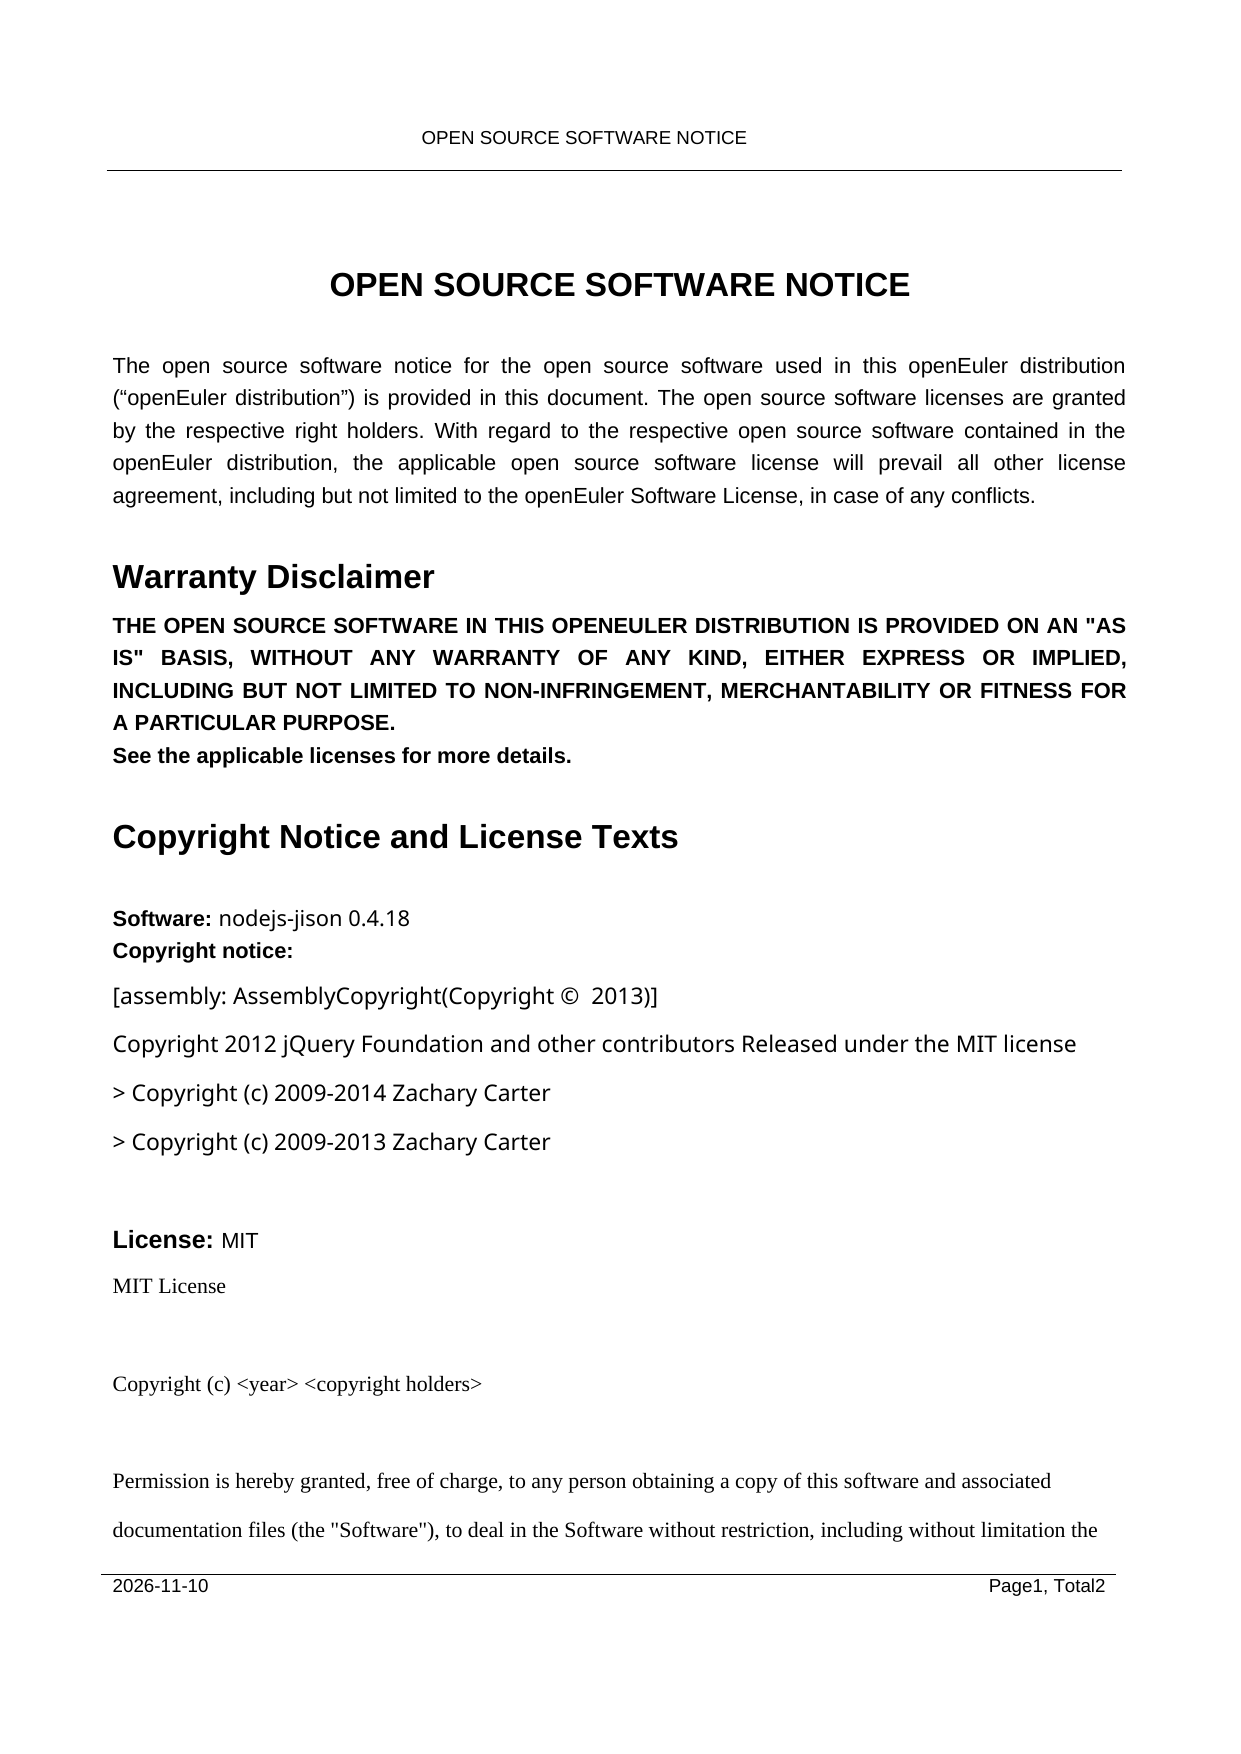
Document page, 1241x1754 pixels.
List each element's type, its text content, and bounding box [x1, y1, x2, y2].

text THE OPEN SOURCE SOFTWARE IN THIS OPENEULER DISTRIBUTION IS PROVIDED ON AN "AS IS" BASIS, WITHOUT ANY WARRANTY OF ANY KIND, EITHER EXPRESS OR IMPLIED, INCLUDING BUT NOT LIMITED TO NON-INFRINGEMENT, MERCHANTABILITY OR FITNESS FOR A PARTICULAR PURPOSE. See the applicable licenses for more details. [112, 609, 1128, 771]
text The open source software notice for the open source software used in this openEuler distribution (“openEuler distribution”) is provided in this document. The open source software licenses are granted by the respective right holders. With regard to the respective open source software contained in the openEuler distribution, the applicable open source software license will prevail all other license agreement, including but not limited to the openEuler Software License, in case of any conflicts. [112, 349, 1128, 511]
text License: MIT [112, 1223, 1128, 1255]
text ﻿[assembly: AssemblyCopyright(Copyright © 2013)] Copyright 2012 jQuery Foundation and other contributors Released under the MIT license > Copyright (c) 2009-2014 Zachary Carter > Copyright (c) 2009-2013 Zachary Carter [112, 979, 1128, 1207]
text Copyright Notice and License Texts [112, 804, 1128, 869]
text Warranty Disclaimer [112, 544, 1128, 609]
text Copyright notice: [112, 934, 1128, 966]
text Software: nodejs-jison 0.4.18 [112, 901, 1128, 934]
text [112, 1270, 1128, 1546]
text OPEN SOURCE SOFTWARE NOTICE [112, 251, 1128, 316]
